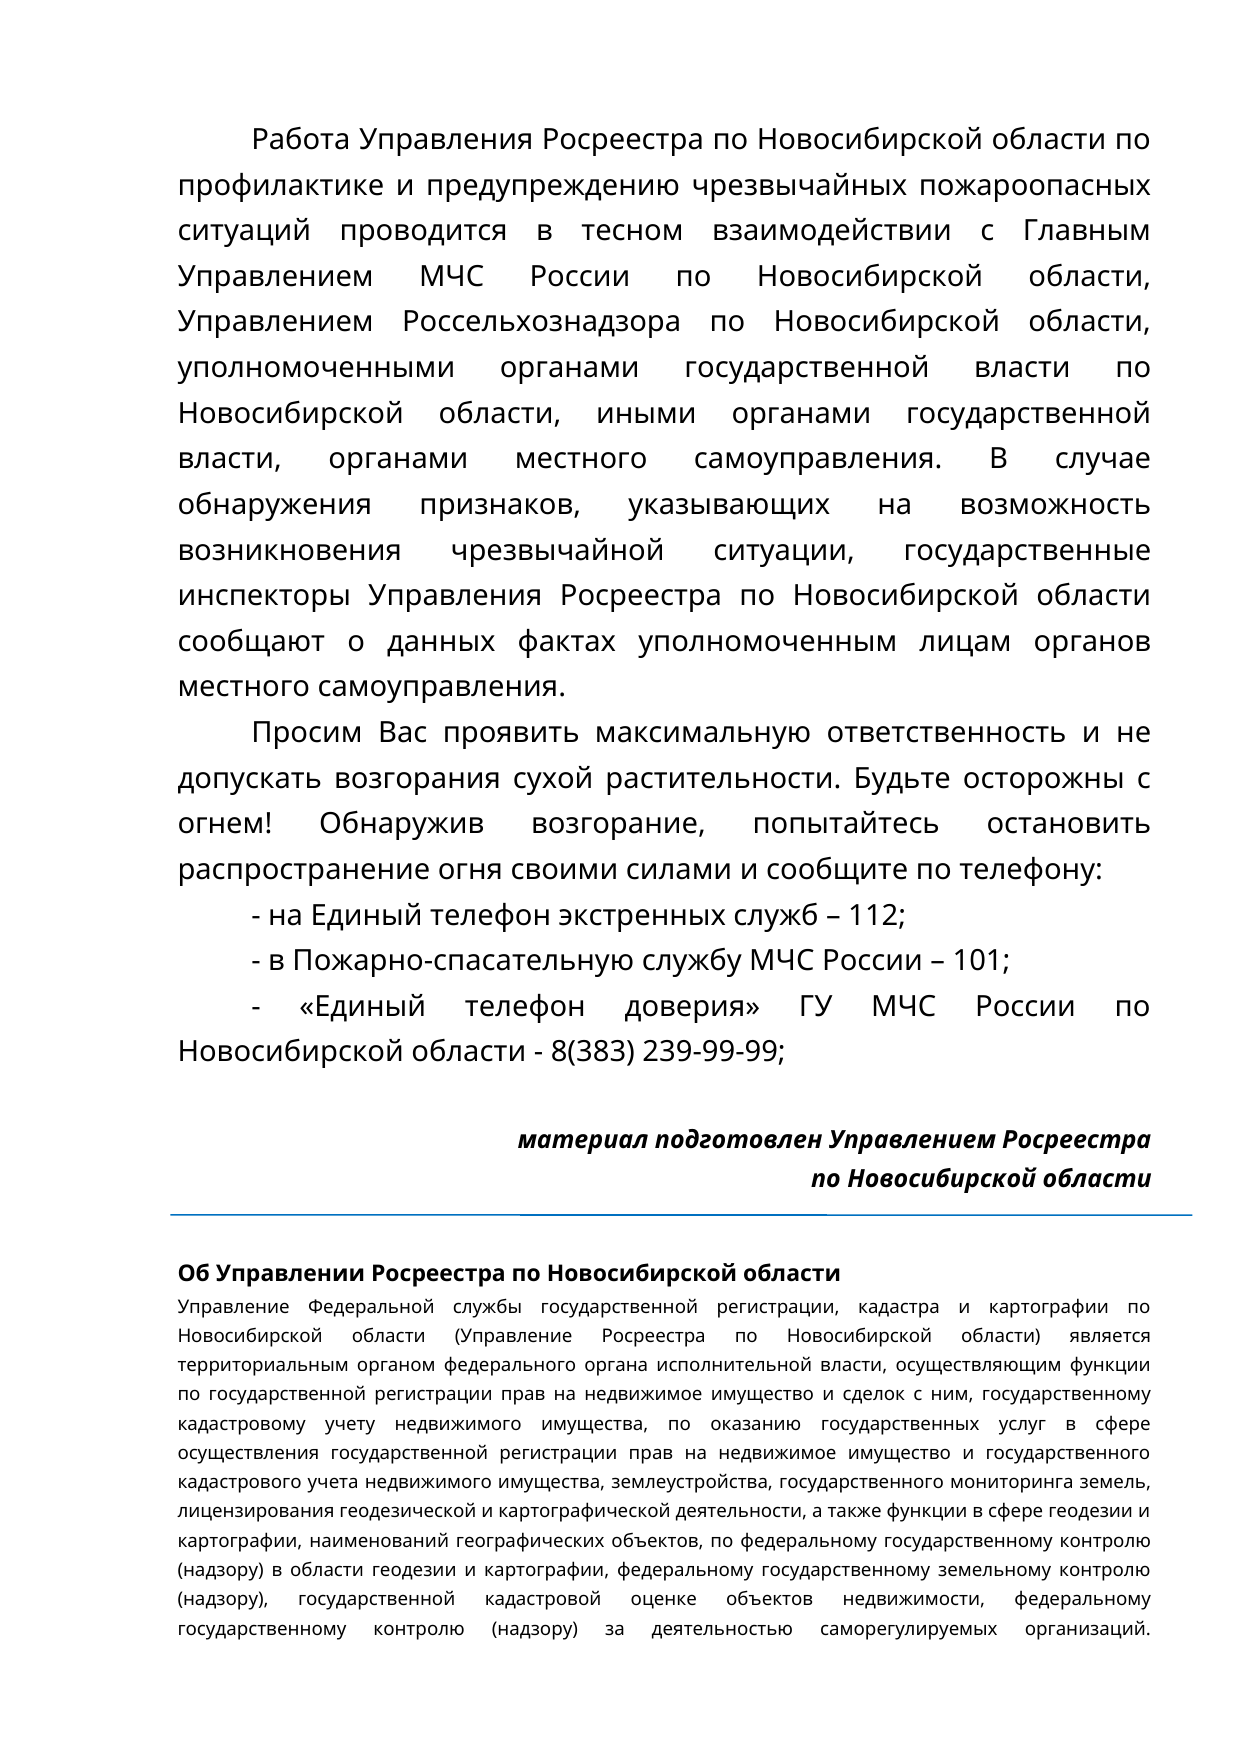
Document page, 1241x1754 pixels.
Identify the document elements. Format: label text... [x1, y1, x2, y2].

text Об Управлении Росреестра по Новосибирской области [177, 1257, 1152, 1288]
text - «Единый телефон доверия» ГУ МЧС России по Новосибирской области - 8(383) 239-99-99; [177, 985, 1152, 1070]
text Работа Управления Росреестра по Новосибирской области по профилактике и предупреждению чрезвычайных пожароопасных ситуаций проводится в тесном взаимодействии с Главным Управлением МЧС России по Новосибирской области, Управлением Россельхознадзора по Новосибирской области, уполномоченными органами государственной власти по Новосибирской области, иными органами государственной власти, органами местного самоуправления. В случае обнаружения признаков, указывающих на возможность возникновения чрезвычайной ситуации, государственные инспекторы Управления Росреестра по Новосибирской области сообщают о данных фактах уполномоченным лицам органов местного самоуправления. [177, 118, 1152, 705]
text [177, 1293, 1152, 1640]
text Просим Вас проявить максимальную ответственность и не допускать возгорания сухой растительности. Будьте осторожны с огнем! Обнаружив возгорание, попытайтесь остановить распространение огня своими силами и сообщите по телефону: [177, 711, 1152, 888]
text материал подготовлен Управлением Росреестра [177, 1122, 1152, 1156]
text по Новосибирской области [177, 1161, 1152, 1195]
text - в Пожарно-спасательную службу МЧС России – 101; [177, 939, 1152, 979]
text - на Единый телефон экстренных служб – 112; [177, 894, 1152, 933]
